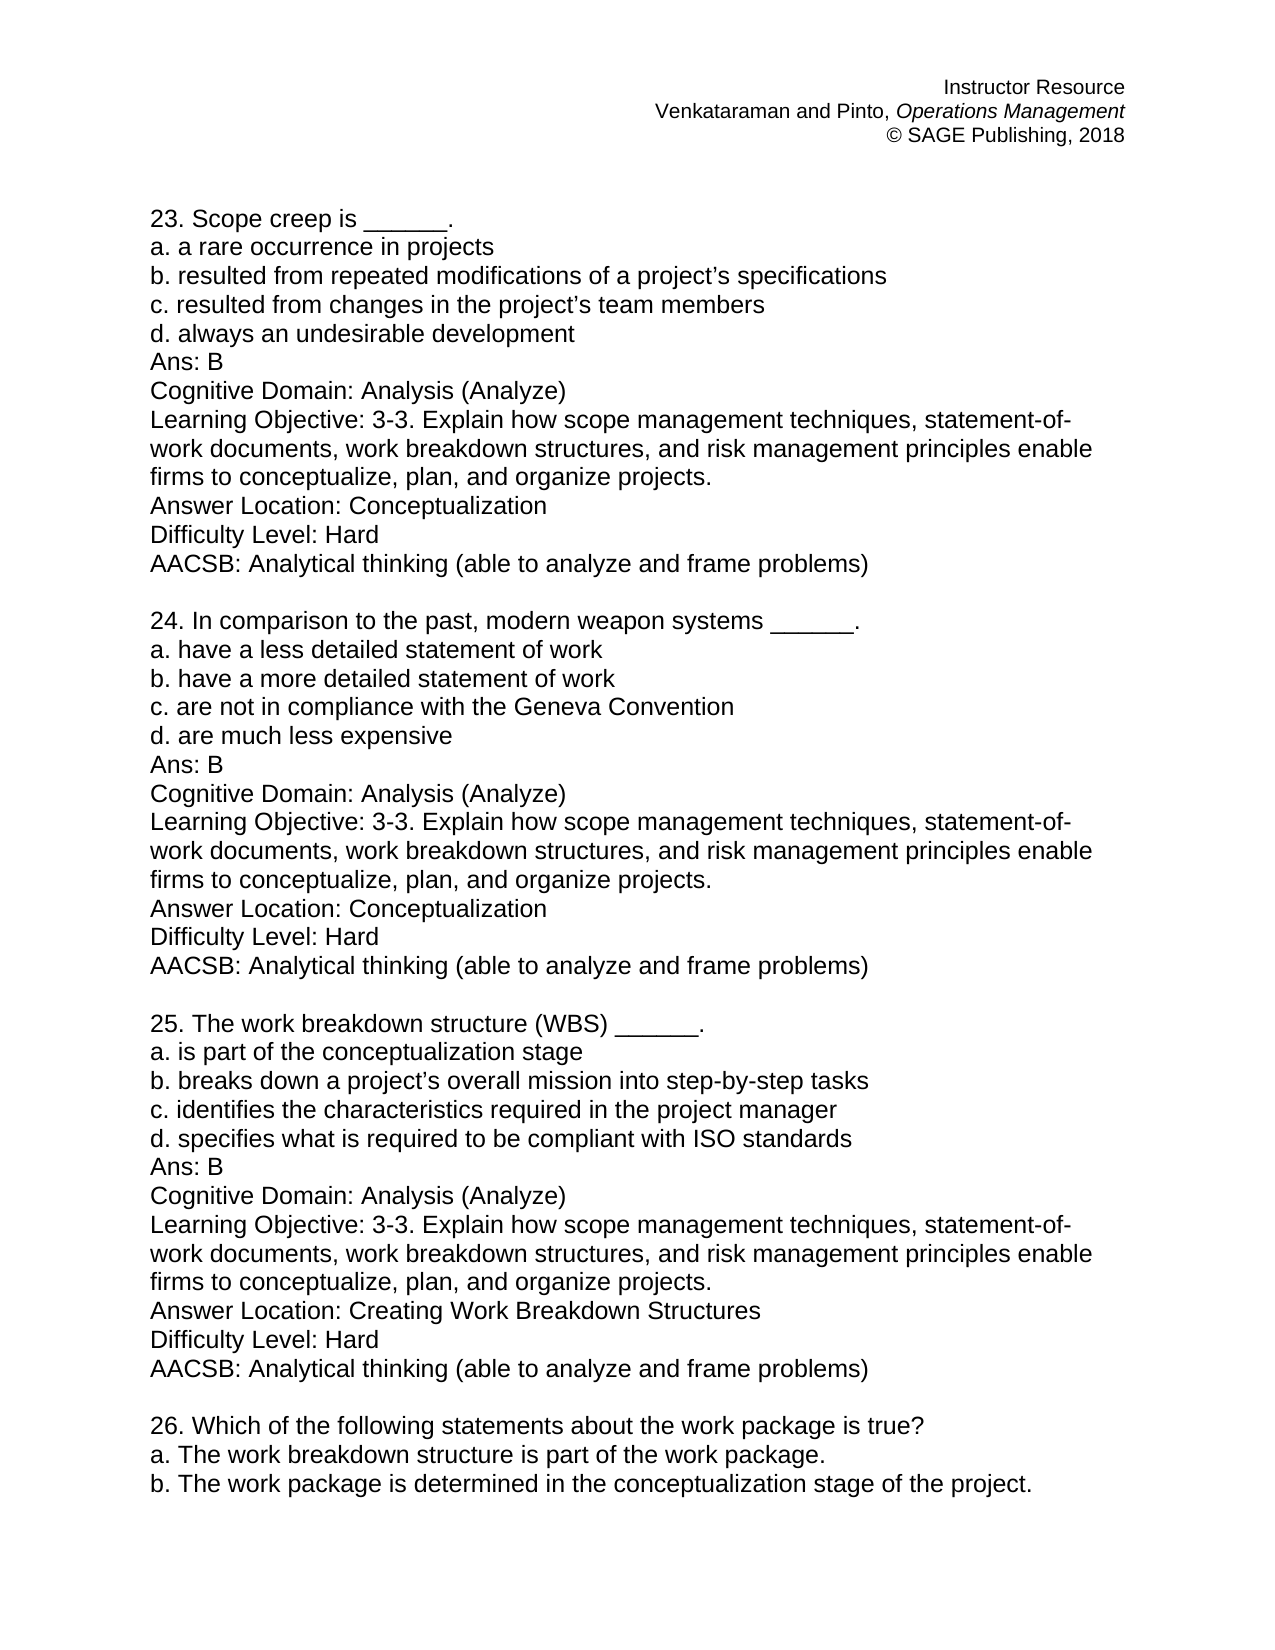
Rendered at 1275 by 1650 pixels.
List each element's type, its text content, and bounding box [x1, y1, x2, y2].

text Difficulty Level: Hard [150, 520, 1125, 549]
text a. is part of the conceptualization stage [150, 1037, 1125, 1066]
text Cognitive Domain: Analysis (Analyze) [150, 1181, 1125, 1210]
text a. a rare occurrence in projects [150, 232, 1125, 261]
text Difficulty Level: Hard [150, 1325, 1125, 1354]
text Ans: B [150, 347, 1125, 376]
text 26. Which of the following statements about the work package is true? [150, 1411, 1125, 1440]
text d. specifies what is required to be compliant with ISO standards [150, 1124, 1125, 1152]
text b. The work package is determined in the conceptualization stage of the project. [150, 1469, 1125, 1497]
text a. have a less detailed statement of work [150, 635, 1125, 664]
text b. resulted from repeated modifications of a project’s specifications [150, 261, 1125, 290]
text AACSB: Analytical thinking (able to analyze and frame problems) [150, 951, 1125, 980]
text AACSB: Analytical thinking (able to analyze and frame problems) [150, 549, 1125, 577]
text Answer Location: Creating Work Breakdown Structures [150, 1296, 1125, 1325]
text 24. In comparison to the past, modern weapon systems ______. [150, 606, 1125, 635]
text 25. The work breakdown structure (WBS) ______. [150, 1009, 1125, 1037]
text d. are much less expensive [150, 721, 1125, 750]
text c. are not in compliance with the Geneva Convention [150, 692, 1125, 721]
text 23. Scope creep is ______. [150, 204, 1125, 232]
text Ans: B [150, 1152, 1125, 1181]
text c. resulted from changes in the project’s team members [150, 290, 1125, 319]
text AACSB: Analytical thinking (able to analyze and frame problems) [150, 1354, 1125, 1382]
text Answer Location: Conceptualization [150, 894, 1125, 922]
text d. always an undesirable development [150, 319, 1125, 347]
text Ans: B [150, 750, 1125, 779]
text a. The work breakdown structure is part of the work package. [150, 1440, 1125, 1469]
text Cognitive Domain: Analysis (Analyze) [150, 779, 1125, 807]
text c. identifies the characteristics required in the project manager [150, 1095, 1125, 1124]
text b. breaks down a project’s overall mission into step-by-step tasks [150, 1066, 1125, 1095]
text Answer Location: Conceptualization [150, 491, 1125, 520]
text Difficulty Level: Hard [150, 922, 1125, 951]
text Cognitive Domain: Analysis (Analyze) [150, 376, 1125, 405]
text b. have a more detailed statement of work [150, 664, 1125, 692]
